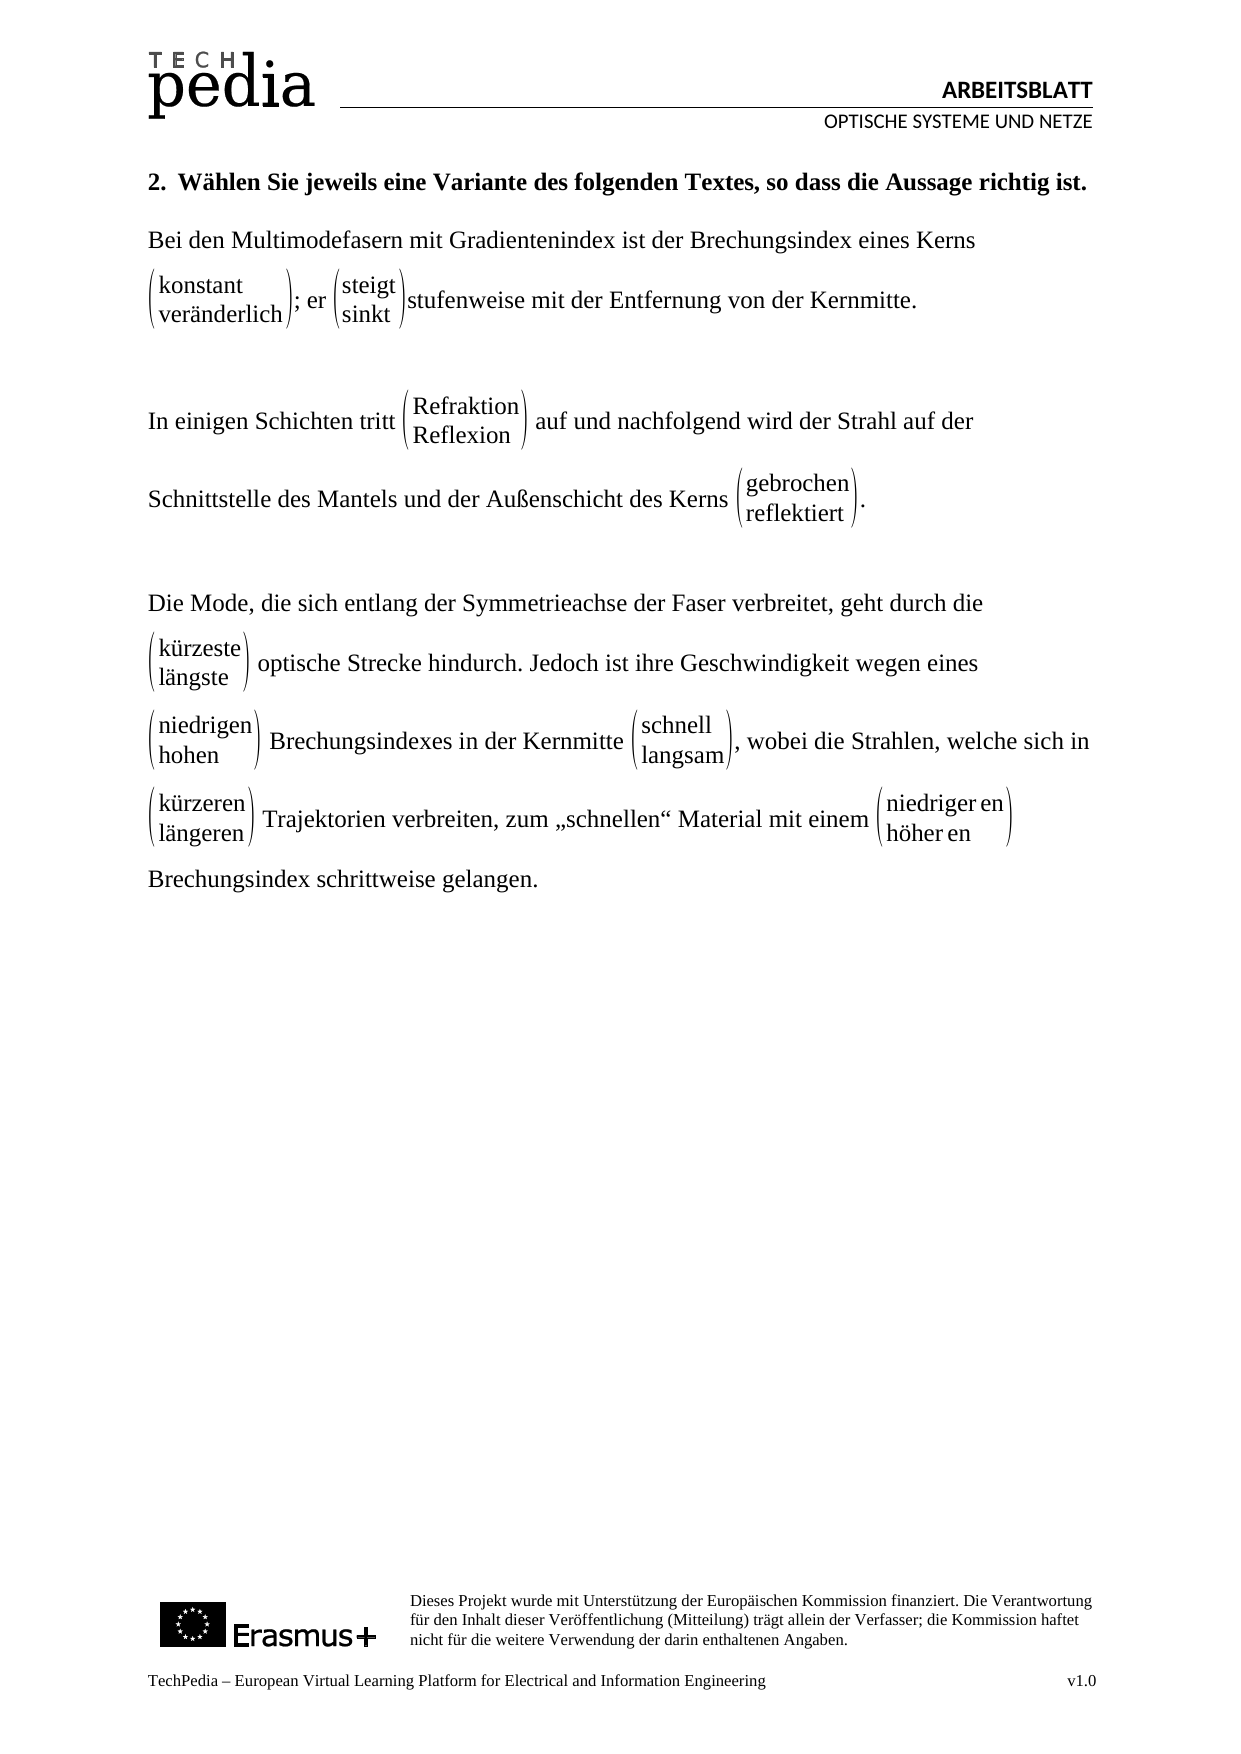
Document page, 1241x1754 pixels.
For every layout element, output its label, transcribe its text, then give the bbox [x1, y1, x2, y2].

text Bei den Multimodefasern mit Gradientenindex ist der Brechungsindex eines Kerns ; er stufenweise mit der Entfernung von der Kernmitte. [148, 225, 1093, 332]
text Die Mode, die sich entlang der Symmetrieachse der Faser verbreitet, geht durch die optische Strecke hindurch. Jedoch ist ihre Geschwindigkeit wegen eines Brechungsindexes in der Kernmitte , wobei die Strahlen, welche sich in Trajektorien verbreiten, zum „schnellen“ Material mit einem Brechungsindex schrittweise gelangen. [148, 588, 1093, 893]
text In einigen Schichten tritt auf und nachfolgend wird der Strahl auf der Schnittstelle des Mantels und der Außenschicht des Kerns . [148, 389, 1093, 530]
text Wählen Sie jeweils eine Variante des folgenden Textes, so dass die Aussage richtig ist. [148, 167, 1093, 196]
